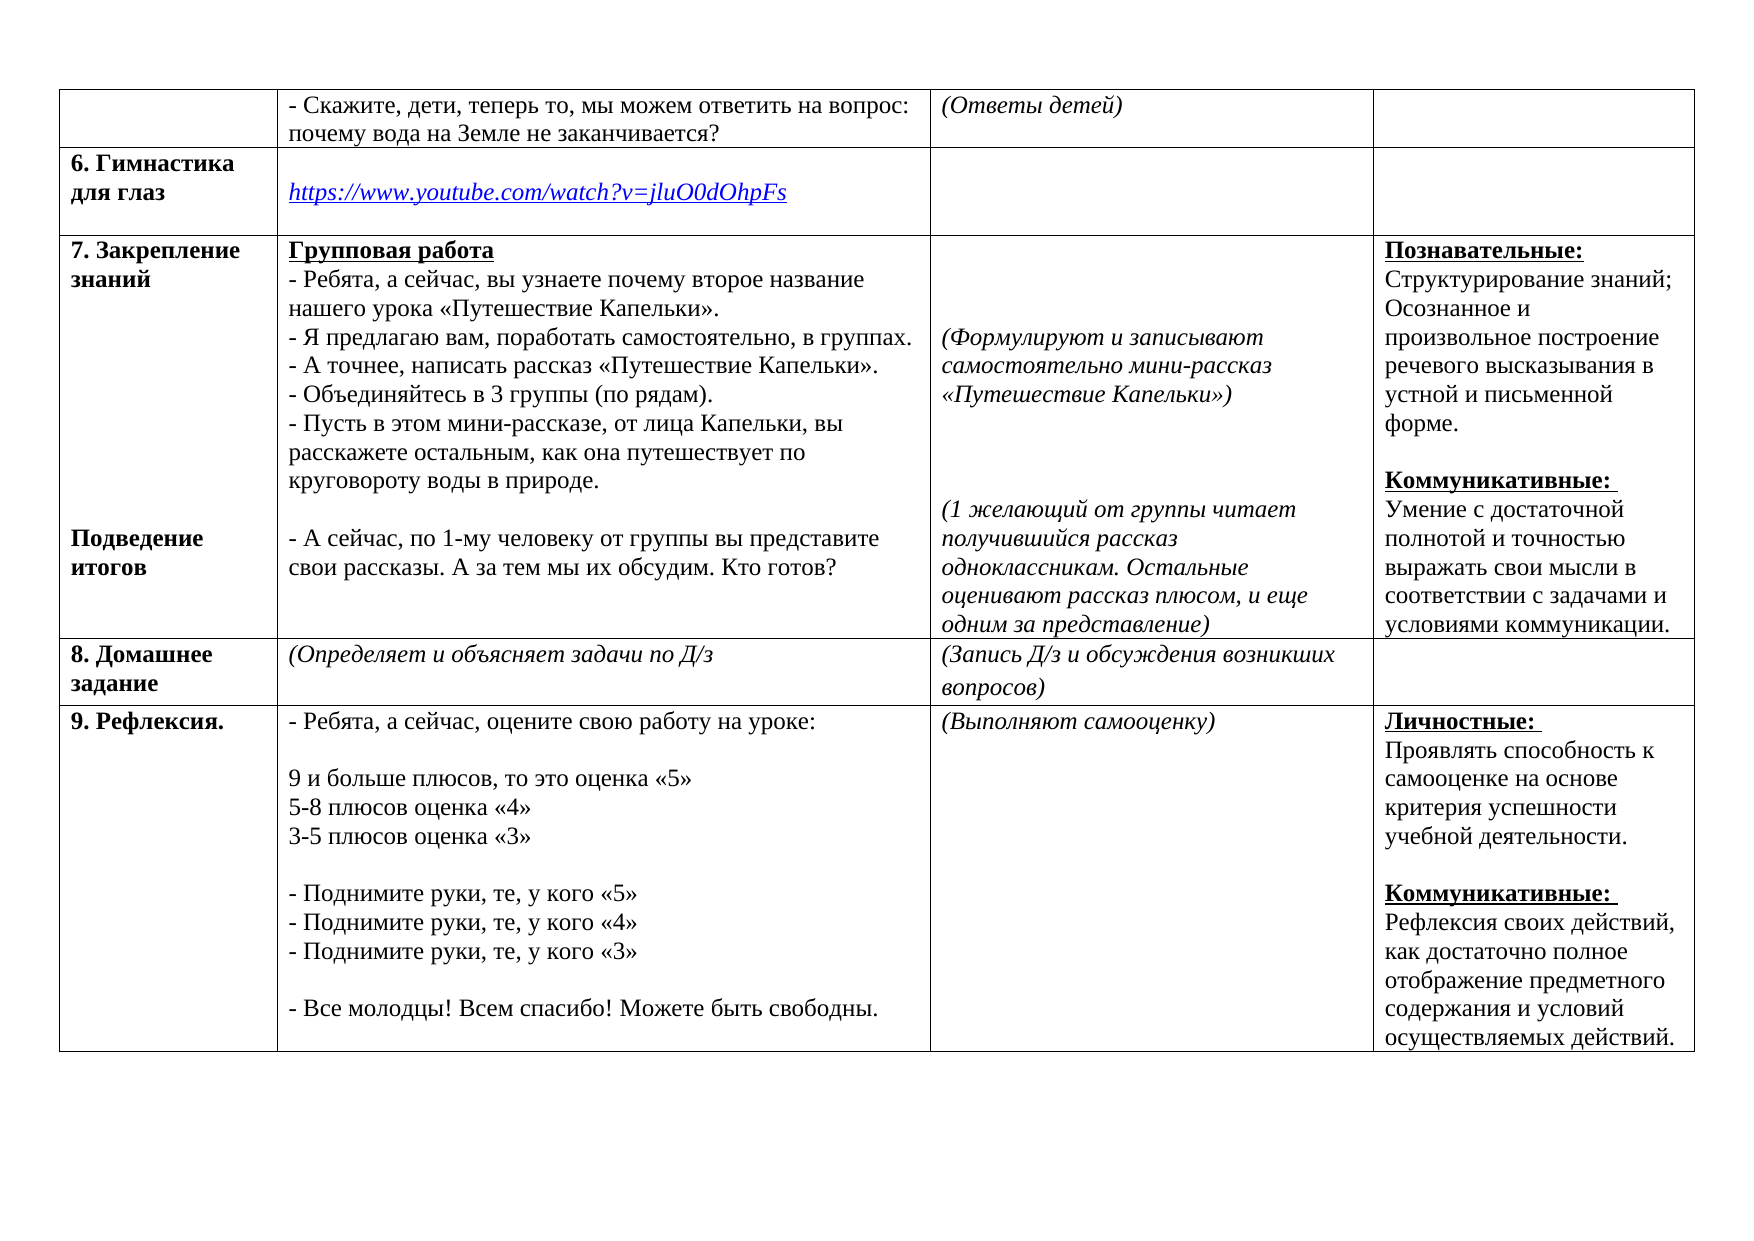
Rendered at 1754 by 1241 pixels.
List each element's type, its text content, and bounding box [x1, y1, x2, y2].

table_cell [278, 90, 930, 147]
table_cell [60, 90, 277, 147]
table_cell (Определяет и объясняет задачи по Д/з [278, 639, 930, 705]
table_cell 8. Домашнее задание [60, 639, 277, 705]
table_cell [1374, 90, 1694, 147]
table_cell https://www.youtube.com/watch?v=jluO0dOhpFs [278, 148, 930, 234]
table_cell Познавательные: Структурирование знаний; Осознанное и произвольное построение речевого высказывания в устной и письменной форме. Коммуникативные: Умение с достаточной полнотой и точностью выражать свои мысли в соответствии с задачами и условиями коммуникации. [1374, 236, 1694, 638]
table_cell (Запись Д/з и обсуждения возникших вопросов) [931, 639, 1373, 705]
table_cell 7. Закрепление знаний Подведение итогов [60, 236, 277, 638]
table_cell [931, 148, 1373, 234]
table_cell (Выполняют самооценку) [931, 706, 1373, 1051]
table_cell Групповая работа - Ребята, а сейчас, вы узнаете почему второе название нашего урока «Путешествие Капельки». - Я предлагаю вам, поработать самостоятельно, в группах. - А точнее, написать рассказ «Путешествие Капельки». - Объединяйтесь в 3 группы (по рядам). - Пусть в этом мини-рассказе, от лица Капельки, вы расскажете остальным, как она путешествует по круговороту воды в природе. - А сейчас, по 1-му человеку от группы вы представите свои рассказы. А за тем мы их обсудим. Кто готов? [278, 236, 930, 638]
table_cell [1374, 639, 1694, 705]
table_cell - Ребята, а сейчас, оцените свою работу на уроке: 9 и больше плюсов, то это оценка «5» 5-8 плюсов оценка «4» 3-5 плюсов оценка «3» - Поднимите руки, те, у кого «5» - Поднимите руки, те, у кого «4» - Поднимите руки, те, у кого «3» - Все молодцы! Всем спасибо! Можете быть свободны. [278, 706, 930, 1051]
table_cell 9. Рефлексия. [60, 706, 277, 1051]
table_cell [1374, 148, 1694, 234]
table_cell (Формулируют и записывают самостоятельно мини-рассказ «Путешествие Капельки») (1 желающий от группы читает получившийся рассказ одноклассникам. Остальные оценивают рассказ плюсом, и еще одним за представление) [931, 236, 1373, 638]
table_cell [931, 90, 1373, 147]
table_cell Личностные: Проявлять способность к самооценке на основе критерия успешности учебной деятельности. Коммуникативные: Рефлексия своих действий, как достаточно полное отображение предметного содержания и условий осуществляемых действий. [1374, 706, 1694, 1051]
table_cell 6. Гимнастика для глаз [60, 148, 277, 234]
